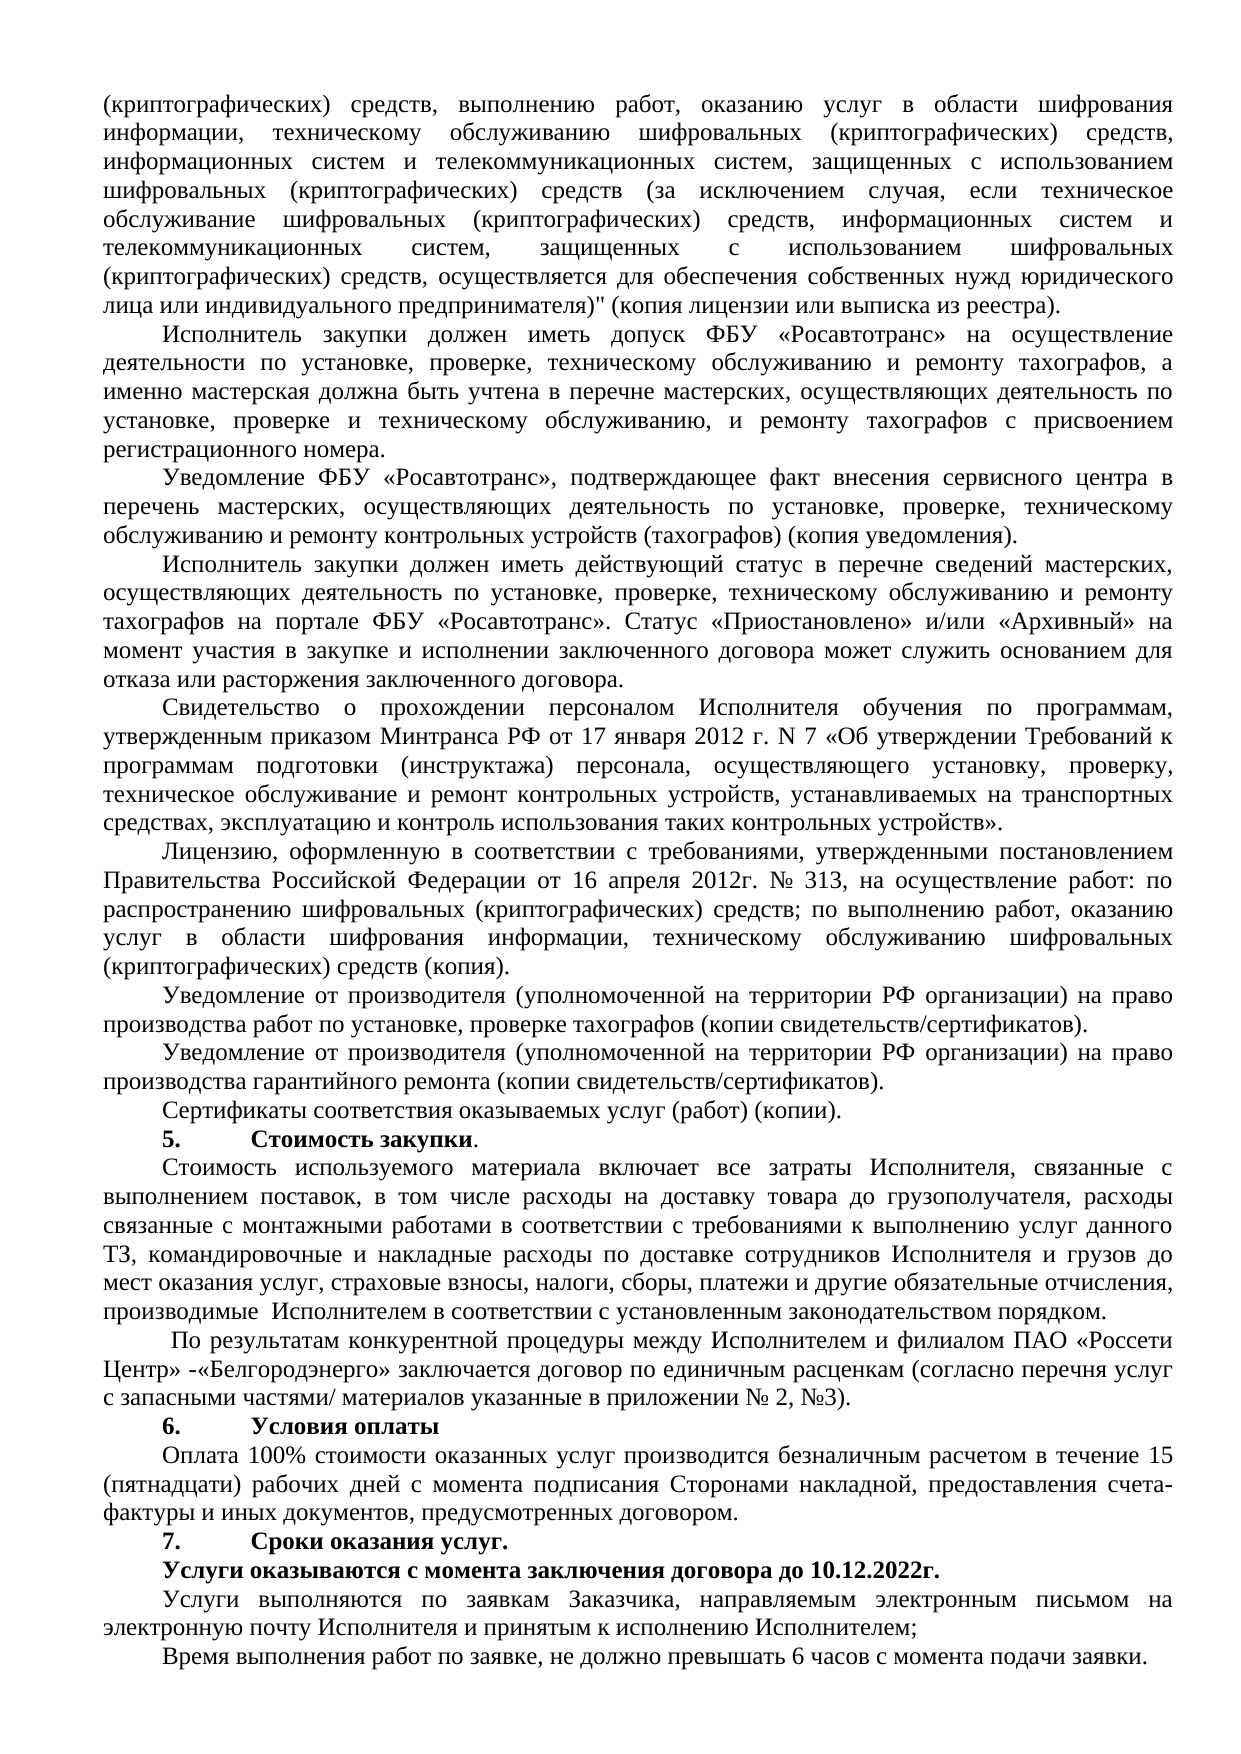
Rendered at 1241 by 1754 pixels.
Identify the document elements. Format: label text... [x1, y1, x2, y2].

list Стоимость используемого материала включает все затраты Исполнителя, связанные с выполнением поставок, в том числе расходы на доставку товара до грузополучателя, расходы связанные с монтажными работами в соответствии с требованиями к выполнению услуг данного ТЗ, командировочные и накладные расходы по доставке сотрудников Исполнителя и грузов до мест оказания услуг, страховые взносы, налоги, сборы, платежи и другие обязательные отчисления, производимые Исполнителем в соответствии с установленным законодательством порядком. [103, 1152, 1174, 1325]
list Сроки оказания услуг. [103, 1526, 1174, 1555]
text Услуги выполняются по заявкам Заказчика, направляемым электронным письмом на электронную почту Исполнителя и принятым к исполнению Исполнителем; [103, 1584, 1174, 1641]
text Исполнитель закупки должен иметь действующий статус в перечне сведений мастерских, осуществляющих деятельность по установке, проверке, техническому обслуживанию и ремонту тахографов на портале ФБУ «Росавтотранс». Статус «Приостановлено» и/или «Архивный» на момент участия в закупке и исполнении заключенного договора может служить основанием для отказа или расторжения заключенного договора. [103, 549, 1174, 692]
text Исполнитель закупки должен иметь допуск ФБУ «Росавтотранс» на осуществление деятельности по установке, проверке, техническому обслуживанию и ремонту тахографов, а именно мастерская должна быть учтена в перечне мастерских, осуществляющих деятельность по установке, проверке и техническому обслуживанию, и ремонту тахографов с присвоением регистрационного номера. [103, 319, 1174, 462]
list Стоимость закупки. [103, 1124, 1174, 1152]
list Сертификаты соответствия оказываемых услуг (работ) (копии). [103, 1095, 1174, 1124]
text Время выполнения работ по заявке, не должно превышать 6 часов с момента подачи заявки. [103, 1641, 1174, 1670]
text Оплата 100% стоимости оказанных услуг производится безналичным расчетом в течение 15 (пятнадцати) рабочих дней с момента подписания Сторонами накладной, предоставления счета-фактуры и иных документов, предусмотренных договором. [103, 1440, 1174, 1526]
list Условия оплаты [103, 1411, 1174, 1440]
text Уведомление ФБУ «Росавтотранс», подтверждающее факт внесения сервисного центра в перечень мастерских, осуществляющих деятельность по установке, проверке, техническому обслуживанию и ремонту контрольных устройств (тахографов) (копия уведомления). [103, 462, 1174, 549]
list Лицензию, оформленную в соответствии с требованиями, утвержденными постановлением Правительства Российской Федерации от 16 апреля 2012г. № 313, на осуществление работ: по распространению шифровальных (криптографических) средств; по выполнению работ, оказанию услуг в области шифрования информации, техническому обслуживанию шифровальных (криптографических) средств (копия). [103, 836, 1174, 980]
list Услуги оказываются с момента заключения договора до 10.12.2022г. [162, 1555, 1174, 1584]
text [103, 89, 1174, 319]
text По результатам конкурентной процедуры между Исполнителем и филиалом ПАО «Россети Центр» -«Белгородэнерго» заключается договор по единичным расценкам (согласно перечня услуг с запасными частями/ материалов указанные в приложении № 2, №3). [103, 1325, 1174, 1411]
list Уведомление от производителя (уполномоченной на территории РФ организации) на право производства работ по установке, проверке тахографов (копии свидетельств/сертификатов). [103, 980, 1174, 1037]
list Уведомление от производителя (уполномоченной на территории РФ организации) на право производства гарантийного ремонта (копии свидетельств/сертификатов). [103, 1037, 1174, 1095]
text Свидетельство о прохождении персоналом Исполнителя обучения по программам, утвержденным приказом Минтранса РФ от 17 января 2012 г. N 7 «Об утверждении Требований к программам подготовки (инструктажа) персонала, осуществляющего установку, проверку, техническое обслуживание и ремонт контрольных устройств, устанавливаемых на транспортных средствах, эксплуатацию и контроль использования таких контрольных устройств». [103, 692, 1174, 836]
